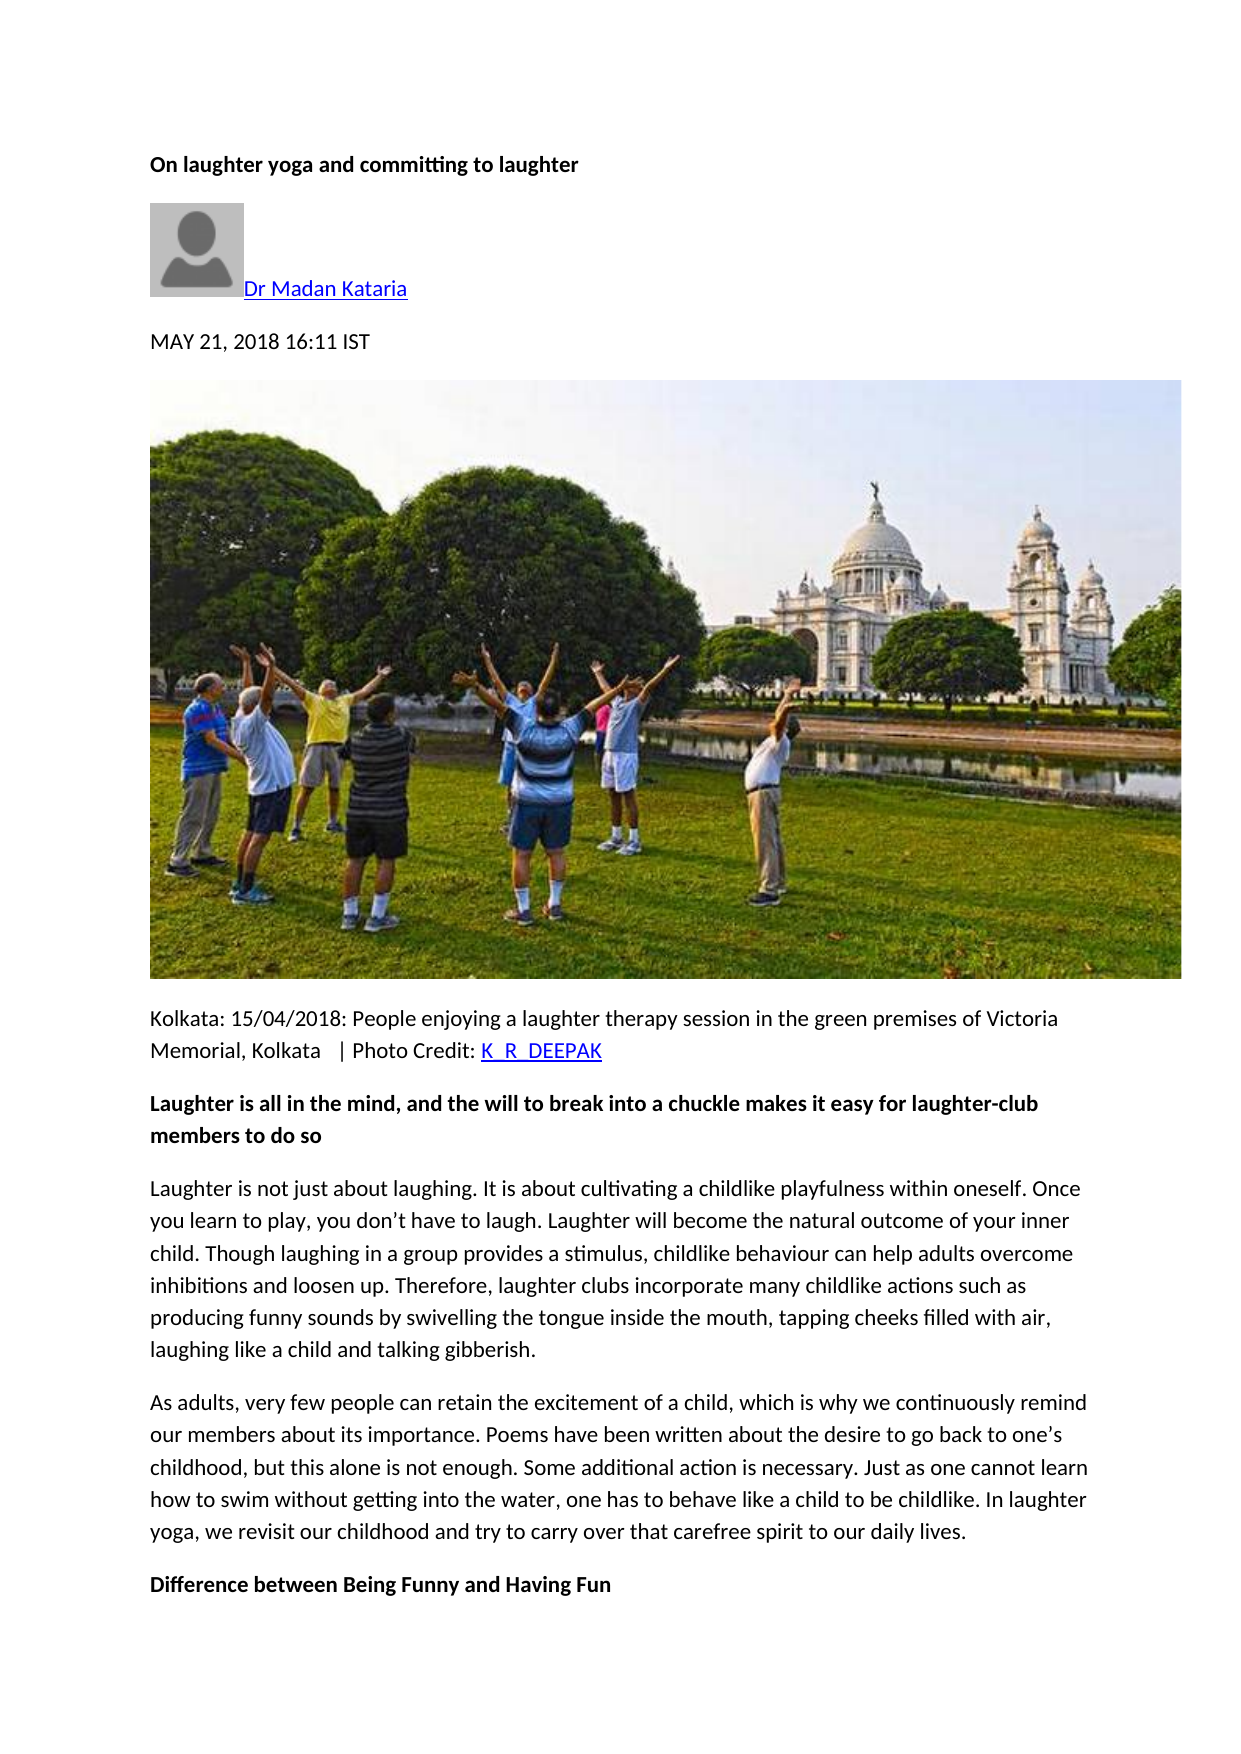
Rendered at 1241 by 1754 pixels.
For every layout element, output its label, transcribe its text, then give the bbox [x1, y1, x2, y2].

text Laughter is all in the mind, and the will to break into a chuckle makes it easy for laughter-club members to do so [150, 1089, 1090, 1149]
text On laughter yoga and committing to laughter [150, 150, 1090, 178]
text Kolkata: 15/04/2018: People enjoying a laughter therapy session in the green premises of Victoria Memorial, Kolkata | Photo Credit: K_R_DEEPAK [150, 1004, 1090, 1064]
picture [150, 380, 1182, 979]
text MAY 21, 2018 16:11 IST [150, 327, 1090, 356]
text Dr Madan Kataria [150, 203, 1090, 302]
text Laughter is not just about laughing. It is about cultivating a childlike playfulness within oneself. Once you learn to play, you don’t have to laugh. Laughter will become the natural outcome of your inner child. Though laughing in a group provides a stimulus, childlike behaviour can help adults overcome inhibitions and loosen up. Therefore, laughter clubs incorporate many childlike actions such as producing funny sounds by swivelling the tongue inside the mouth, tapping cheeks filled with air, laughing like a child and talking gibberish. [150, 1174, 1090, 1363]
text Difference between Being Funny and Having Fun [150, 1570, 1090, 1598]
text As adults, very few people can retain the excitement of a child, which is why we continuously remind our members about its importance. Poems have been written about the desire to go back to one’s childhood, but this alone is not enough. Some additional action is necessary. Just as one cannot learn how to swim without getting into the water, one has to behave like a child to be childlike. In laughter yoga, we revisit our childhood and try to carry over that carefree spirit to our daily lives. [150, 1388, 1090, 1545]
picture [150, 203, 244, 297]
